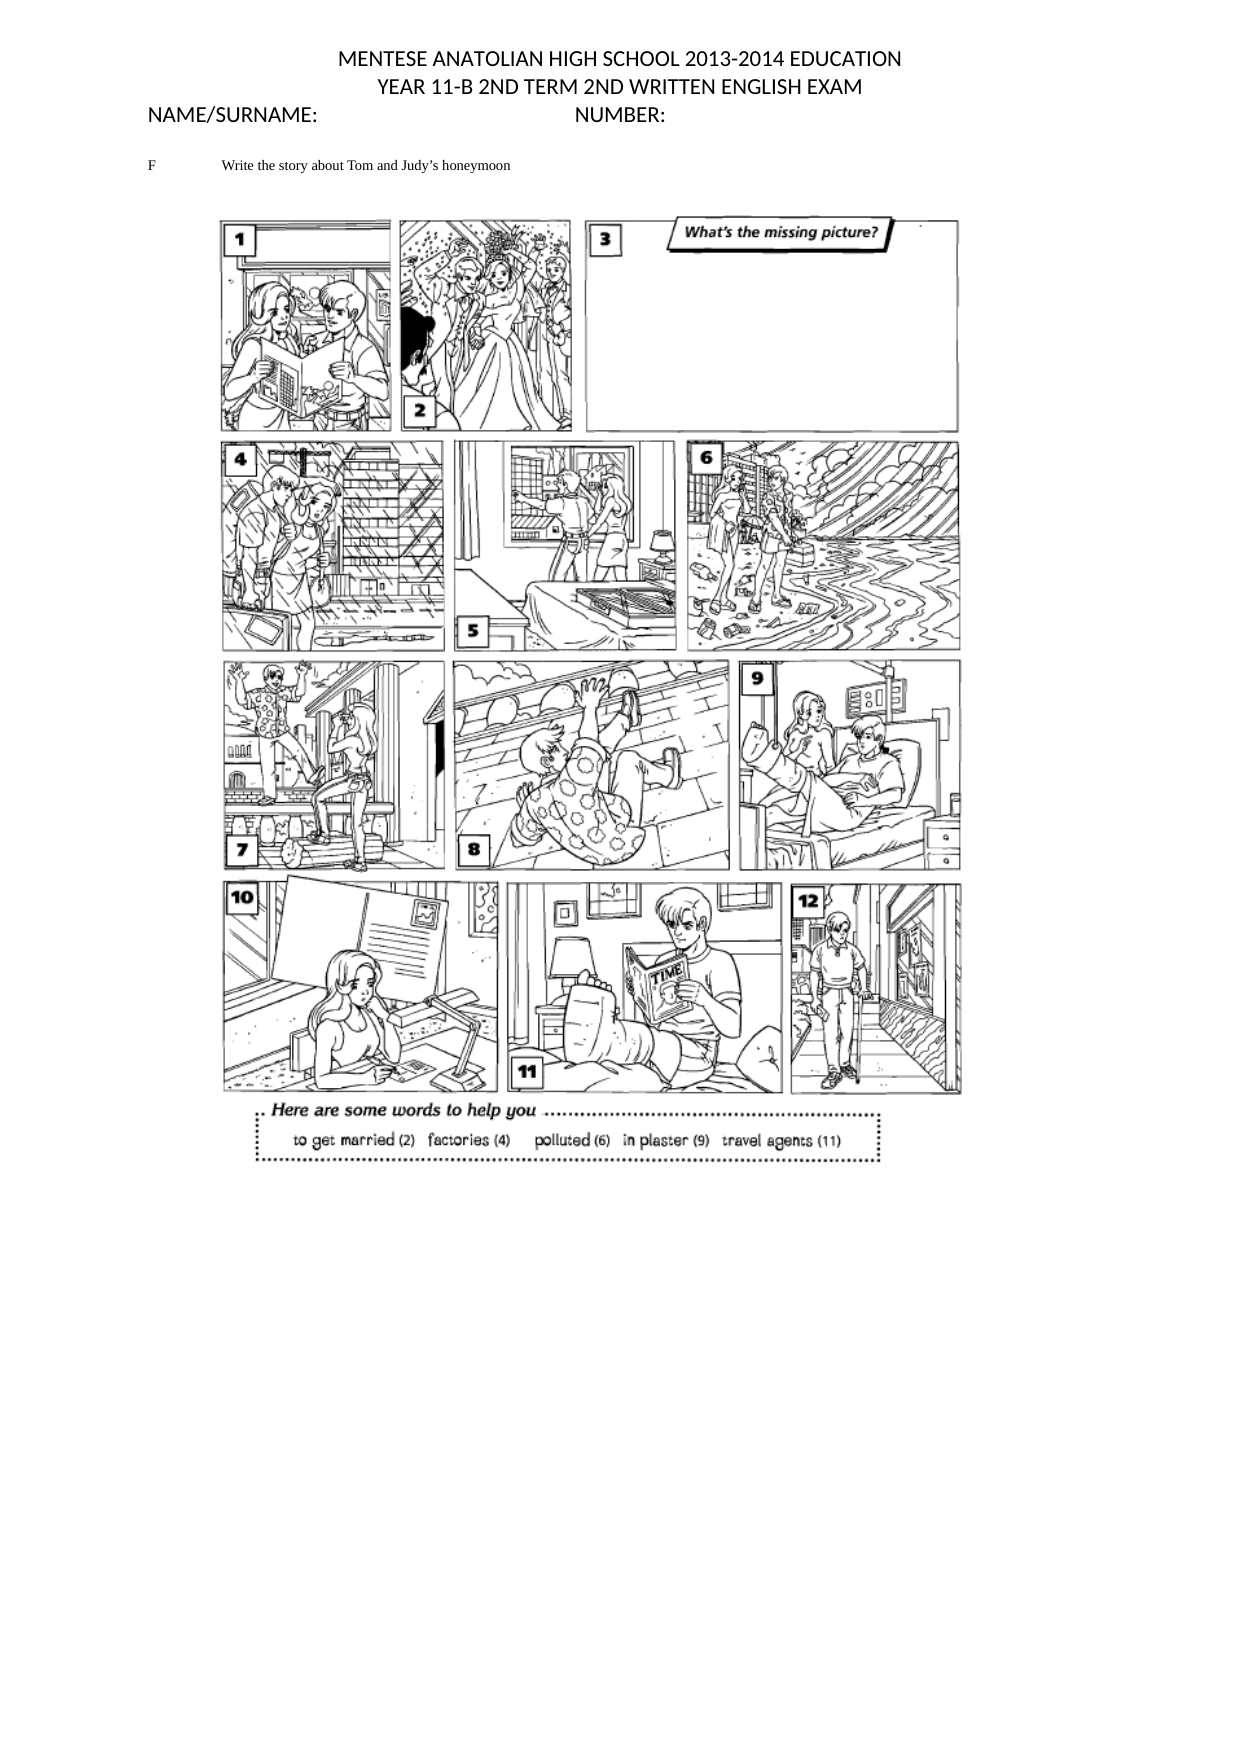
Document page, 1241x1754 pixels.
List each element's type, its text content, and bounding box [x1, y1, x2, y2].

text F Write the story about Tom and Judy’s honeymoon [148, 156, 1093, 185]
